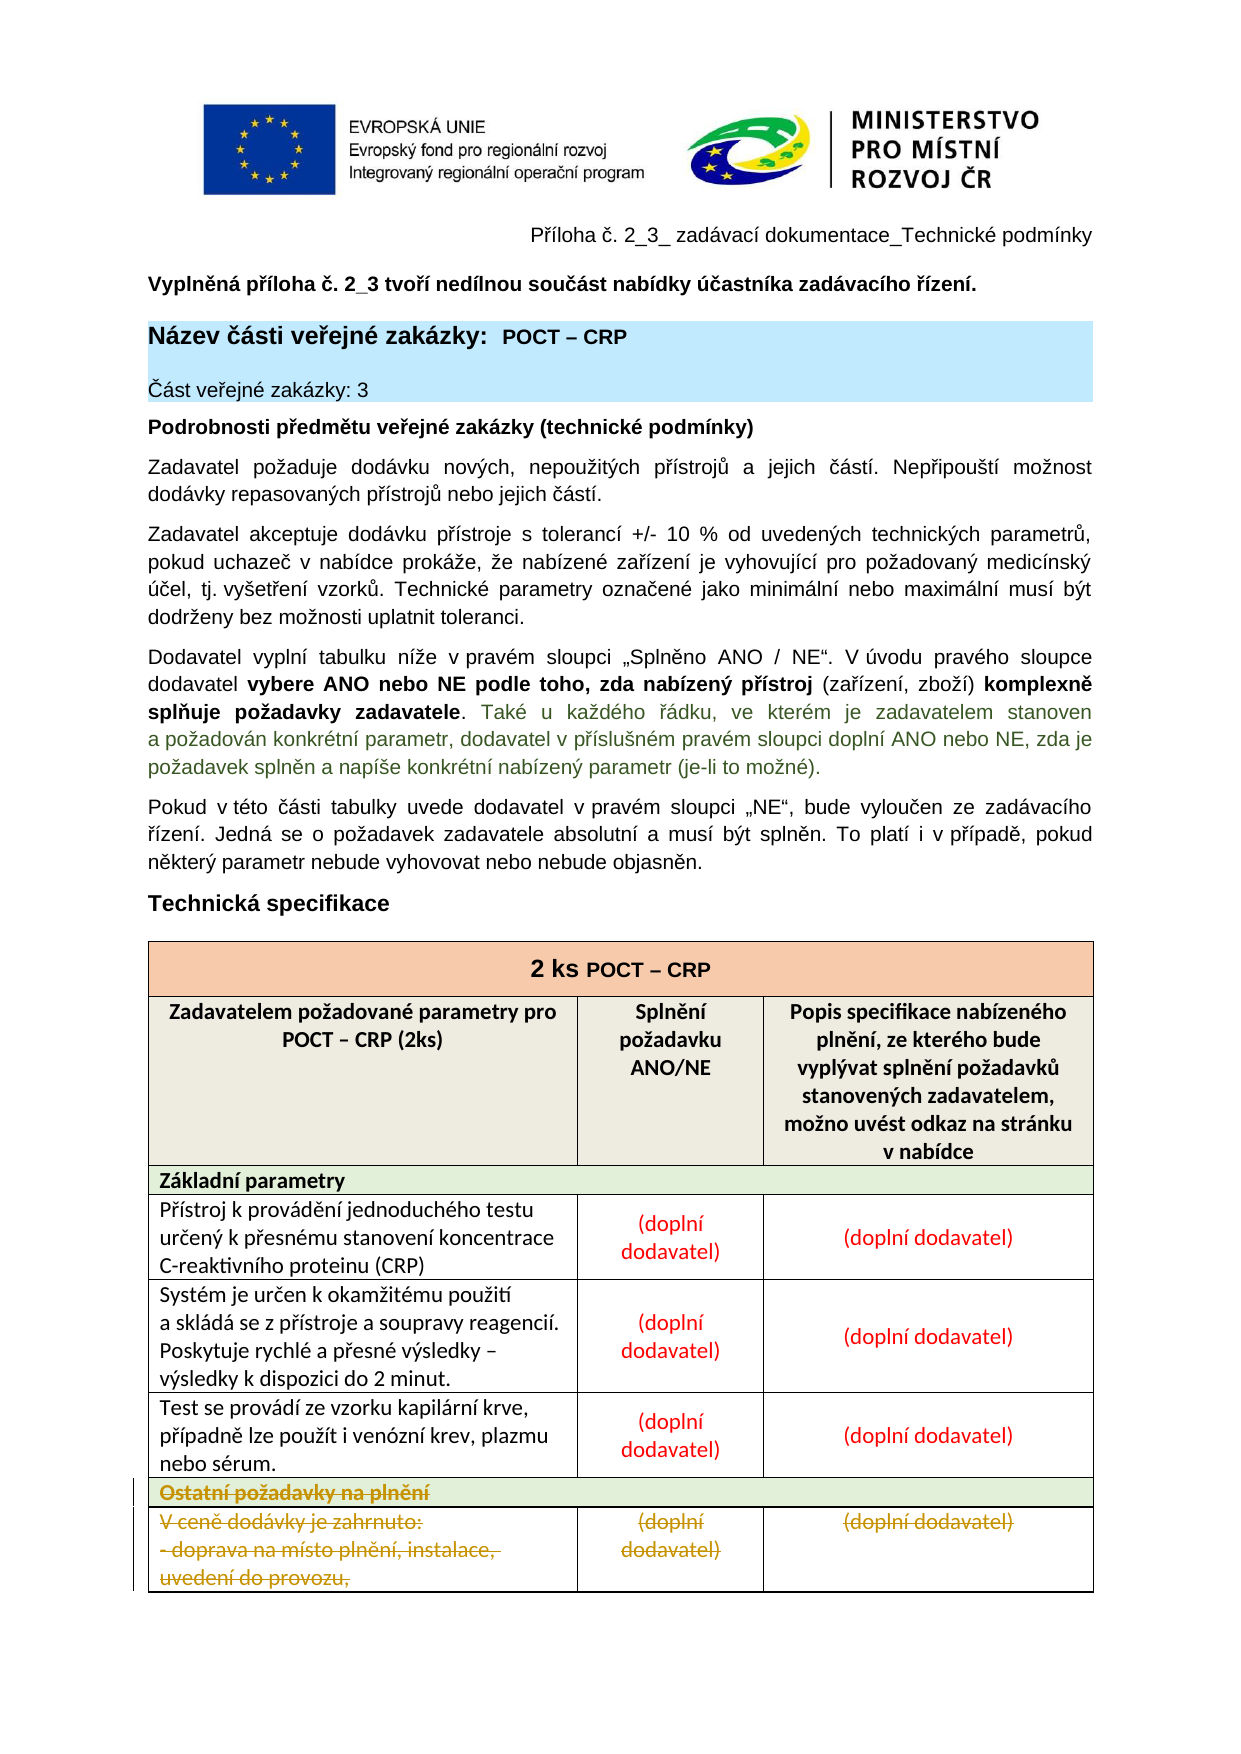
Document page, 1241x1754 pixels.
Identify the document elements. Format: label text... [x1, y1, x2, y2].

table_cell (doplní dodavatel) [764, 1393, 1093, 1477]
text Dodavatel vyplní tabulku níže v pravém sloupci „Splněno ANO / NE“. V úvodu pravého sloupce dodavatel vybere ANO nebo NE podle toho, zda nabízený přístroj (zařízení, zboží) komplexně splňuje požadavky zadavatele. Také u každého řádku, ve kterém je zadavatelem stanoven a požadován konkrétní parametr, dodavatel v příslušném pravém sloupci doplní ANO nebo NE, zda je požadavek splněn a napíše konkrétní nabízený parametr (je-li to možné). [148, 644, 1093, 778]
text Příloha č. 2_3_ zadávací dokumentace_Technické podmínky [148, 223, 1093, 247]
table_cell Přístroj k provádění jednoduchého testu určený k přesnému stanovení koncentrace C-reaktivního proteinu (CRP) [149, 1195, 577, 1279]
text Zadavatel požaduje dodávku nových, nepoužitých přístrojů a jejich částí. Nepřipouští možnost dodávky repasovaných přístrojů nebo jejich částí. [148, 454, 1093, 506]
text Část veřejné zakázky: 3 [148, 378, 1093, 402]
table_cell (doplní dodavatel) [578, 1393, 763, 1477]
text Podrobnosti předmětu veřejné zakázky (technické podmínky) [148, 414, 1093, 438]
table_cell Základní parametry [149, 1166, 1093, 1194]
table_cell (doplní dodavatel) [578, 1280, 763, 1392]
table_cell Popis specifikace nabízeného plnění, ze kterého bude vyplývat splnění požadavků stanovených zadavatelem, možno uvést odkaz na stránku v nabídce [764, 997, 1093, 1165]
table_cell (doplní dodavatel) [764, 1195, 1093, 1279]
table_cell Systém je určen k okamžitému použití a skládá se z přístroje a soupravy reagencií. Poskytuje rychlé a přesné výsledky – výsledky k dispozici do 2 minut. [149, 1280, 577, 1392]
table_cell [149, 1508, 577, 1591]
text Zadavatel akceptuje dodávku přístroje s tolerancí +/- 10 % od uvedených technických parametrů, pokud uchazeč v nabídce prokáže, že nabízené zařízení je vyhovující pro požadovaný medicínský účel, tj. vyšetření vzorků. Technické parametry označené jako minimální nebo maximální musí být dodrženy bez možnosti uplatnit toleranci. [148, 522, 1093, 628]
table_cell Test se provádí ze vzorku kapilární krve, případně lze použít i venózní krev, plazmu nebo sérum. [149, 1393, 577, 1477]
text Technická specifikace [148, 889, 1093, 916]
text Pokud v této části tabulky uvede dodavatel v pravém sloupci „NE“, bude vyloučen ze zadávacího řízení. Jedná se o požadavek zadavatele absolutní a musí být splněn. To platí i v případě, pokud některý parametr nebude vyhovovat nebo nebude objasněn. [148, 794, 1093, 873]
table_cell [149, 1478, 1093, 1506]
table_header 2 ks POCT – CRP [149, 942, 1093, 996]
table_cell Zadavatelem požadované parametry pro POCT – CRP (2ks) [149, 997, 577, 1165]
text Vyplněná příloha č. 2_3 tvoří nedílnou součást nabídky účastníka zadávacího řízení. [148, 272, 1093, 296]
table_cell (doplní dodavatel) [764, 1280, 1093, 1392]
table_cell Splnění požadavku ANO/NE [578, 997, 763, 1165]
table_cell (doplní dodavatel) [578, 1195, 763, 1279]
table_cell [764, 1508, 1093, 1591]
text Název části veřejné zakázky: POCT – CRP [148, 321, 1093, 349]
table_cell [578, 1508, 763, 1591]
